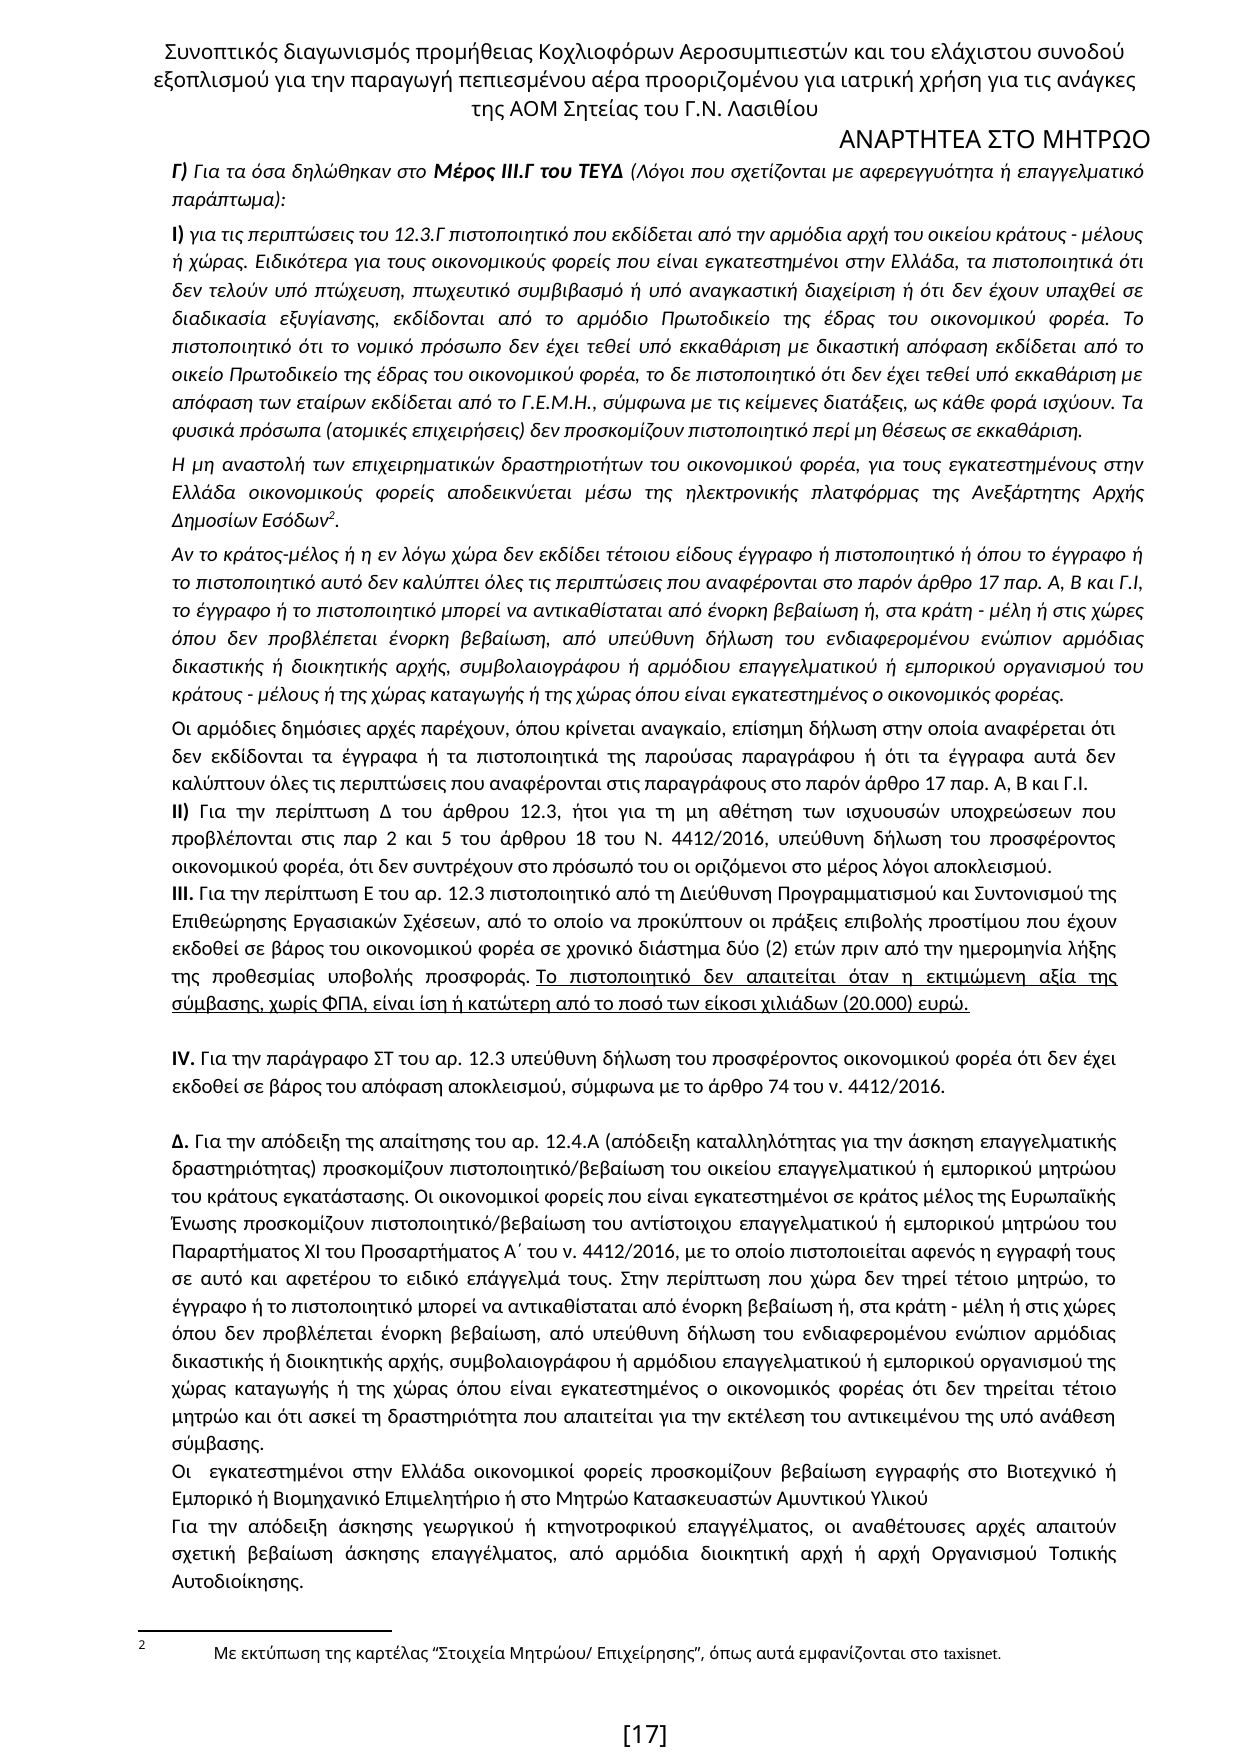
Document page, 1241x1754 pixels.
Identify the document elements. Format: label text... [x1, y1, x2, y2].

text Οι εγκατεστημένοι στην Ελλάδα οικονομικοί φορείς προσκομίζουν βεβαίωση εγγραφής στο Βιοτεχνικό ή Εμπορικό ή Βιομηχανικό Επιμελητήριο ή στο Μητρώο Κατασκευαστών Αμυντικού Υλικού [172, 1456, 1118, 1511]
text Γ) Για τα όσα δηλώθηκαν στο Μέρος ΙΙΙ.Γ του ΤΕΥΔ (Λόγοι που σχετίζονται με αφερεγγυότητα ή επαγγελματικό παράπτωμα): [172, 156, 1145, 212]
text Δ. Για την απόδειξη της απαίτησης του αρ. 12.4.Α (απόδειξη καταλληλότητας για την άσκηση επαγγελματικής δραστηριότητας) προσκομίζουν πιστοποιητικό/βεβαίωση του οικείου επαγγελματικού ή εμπορικού μητρώου του κράτους εγκατάστασης. Οι οικονομικοί φορείς που είναι εγκατεστημένοι σε κράτος μέλος της Ευρωπαϊκής Ένωσης προσκομίζουν πιστοποιητικό/βεβαίωση του αντίστοιχου επαγγελματικού ή εμπορικού μητρώου του Παραρτήματος XI του Προσαρτήματος Α΄ του ν. 4412/2016, με το οποίο πιστοποιείται αφενός η εγγραφή τους σε αυτό και αφετέρου το ειδικό επάγγελμά τους. Στην περίπτωση που χώρα δεν τηρεί τέτοιο μητρώο, το έγγραφο ή το πιστοποιητικό μπορεί να αντικαθίσταται από ένορκη βεβαίωση ή, στα κράτη - μέλη ή στις χώρες όπου δεν προβλέπεται ένορκη βεβαίωση, από υπεύθυνη δήλωση του ενδιαφερομένου ενώπιον αρμόδιας δικαστικής ή διοικητικής αρχής, συμβολαιογράφου ή αρμόδιου επαγγελματικού ή εμπορικού οργανισμού της χώρας καταγωγής ή της χώρας όπου είναι εγκατεστημένος ο οικονομικός φορέας ότι δεν τηρείται τέτοιο μητρώο και ότι ασκεί τη δραστηριότητα που απαιτείται για την εκτέλεση του αντικειμένου της υπό ανάθεση σύμβασης. [172, 1126, 1118, 1456]
text Για την απόδειξη άσκησης γεωργικού ή κτηνοτροφικού επαγγέλματος, οι αναθέτουσες αρχές απαιτούν σχετική βεβαίωση άσκησης επαγγέλματος, από αρμόδια διοικητική αρχή ή αρχή Οργανισμού Τοπικής Αυτοδιοίκησης. [172, 1511, 1118, 1594]
text ΙΙ) Για την περίπτωση Δ του άρθρου 12.3, ήτοι για τη μη αθέτηση των ισχυουσών υποχρεώσεων που προβλέπονται στις παρ 2 και 5 του άρθρου 18 του Ν. 4412/2016, υπεύθυνη δήλωση του προσφέροντος οικονομικού φορέα, ότι δεν συντρέχουν στο πρόσωπό του οι οριζόμενοι στο μέρος λόγοι αποκλεισμού. [172, 796, 1118, 879]
text ΙV. Για την παράγραφο ΣΤ του αρ. 12.3 υπεύθυνη δήλωση του προσφέροντος οικονομικού φορέα ότι δεν έχει εκδοθεί σε βάρος του απόφαση αποκλεισμού, σύμφωνα με το άρθρο 74 του ν. 4412/2016. [172, 1044, 1118, 1099]
text Οι αρμόδιες δημόσιες αρχές παρέχουν, όπου κρίνεται αναγκαίο, επίσημη δήλωση στην οποία αναφέρεται ότι δεν εκδίδονται τα έγγραφα ή τα πιστοποιητικά της παρούσας παραγράφου ή ότι τα έγγραφα αυτά δεν καλύπτουν όλες τις περιπτώσεις που αναφέρονται στις παραγράφους στο παρόν άρθρο 17 παρ. Α, Β και Γ.Ι. [172, 714, 1118, 796]
text Αν το κράτος-μέλος ή η εν λόγω χώρα δεν εκδίδει τέτοιου είδους έγγραφο ή πιστοποιητικό ή όπου το έγγραφο ή το πιστοποιητικό αυτό δεν καλύπτει όλες τις περιπτώσεις που αναφέρονται στο παρόν άρθρο 17 παρ. Α, Β και Γ.Ι, το έγγραφο ή το πιστοποιητικό μπορεί να αντικαθίσταται από ένορκη βεβαίωση ή, στα κράτη - μέλη ή στις χώρες όπου δεν προβλέπεται ένορκη βεβαίωση, από υπεύθυνη δήλωση του ενδιαφερομένου ενώπιον αρμόδιας δικαστικής ή διοικητικής αρχής, συμβολαιογράφου ή αρμόδιου επαγγελματικού ή εμπορικού οργανισμού του κράτους - μέλους ή της χώρας καταγωγής ή της χώρας όπου είναι εγκατεστημένος ο οικονομικός φορέας. [172, 539, 1145, 707]
text Η μη αναστολή των επιχειρηματικών δραστηριοτήτων του οικονομικού φορέα, για τους εγκατεστημένους στην Ελλάδα οικονομικούς φορείς αποδεικνύεται μέσω της ηλεκτρονικής πλατφόρμας της Ανεξάρτητης Αρχής Δημοσίων Εσόδων. [172, 449, 1145, 533]
text ΙΙΙ. Για την περίπτωση Ε του αρ. 12.3 πιστοποιητικό από τη Διεύθυνση Προγραμματισμού και Συντονισμού της Επιθεώρησης Εργασιακών Σχέσεων, από το οποίο να προκύπτουν οι πράξεις επιβολής προστίμου που έχουν εκδοθεί σε βάρος του οικονομικού φορέα σε χρονικό διάστημα δύο (2) ετών πριν από την ημερομηνία λήξης της προθεσμίας υποβολής προσφοράς. Το πιστοποιητικό δεν απαιτείται όταν η εκτιμώμενη αξία της σύμβασης, χωρίς ΦΠΑ, είναι ίση ή κατώτερη από το ποσό των είκοσι χιλιάδων (20.000) ευρώ. [172, 879, 1118, 1016]
text Ι) για τις περιπτώσεις του 12.3.Γ πιστοποιητικό που εκδίδεται από την αρμόδια αρχή του οικείου κράτους - μέλους ή χώρας. Ειδικότερα για τους οικονομικούς φορείς που είναι εγκατεστημένοι στην Ελλάδα, τα πιστοποιητικά ότι δεν τελούν υπό πτώχευση, πτωχευτικό συμβιβασμό ή υπό αναγκαστική διαχείριση ή ότι δεν έχουν υπαχθεί σε διαδικασία εξυγίανσης, εκδίδονται από το αρμόδιο Πρωτοδικείο της έδρας του οικονομικού φορέα. Το πιστοποιητικό ότι το νομικό πρόσωπο δεν έχει τεθεί υπό εκκαθάριση με δικαστική απόφαση εκδίδεται από το οικείο Πρωτοδικείο της έδρας του οικονομικού φορέα, το δε πιστοποιητικό ότι δεν έχει τεθεί υπό εκκαθάριση με απόφαση των εταίρων εκδίδεται από το Γ.Ε.Μ.Η., σύμφωνα με τις κείμενες διατάξεις, ως κάθε φορά ισχύουν. Τα φυσικά πρόσωπα (ατομικές επιχειρήσεις) δεν προσκομίζουν πιστοποιητικό περί μη θέσεως σε εκκαθάριση. [172, 218, 1145, 443]
